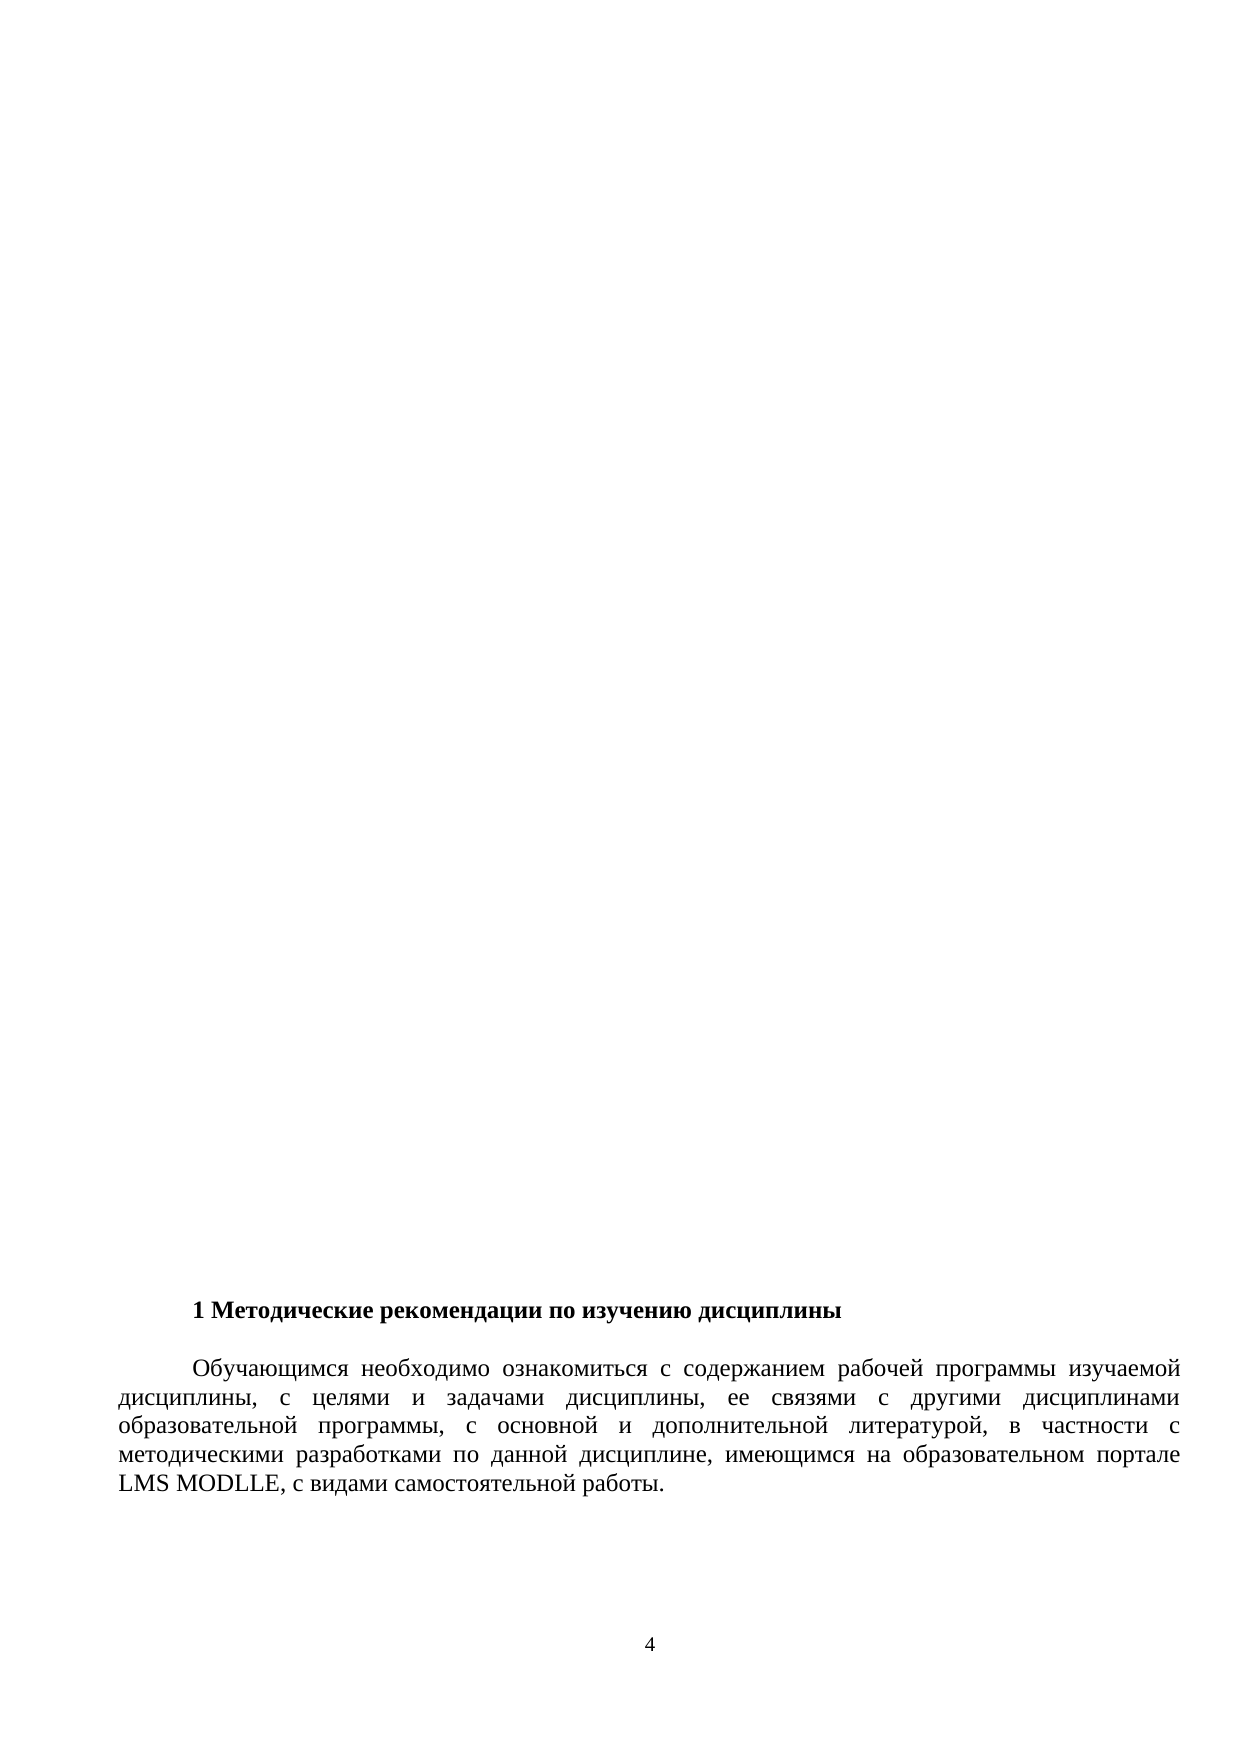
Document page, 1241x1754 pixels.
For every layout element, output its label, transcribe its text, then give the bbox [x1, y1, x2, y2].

text 1 Методические рекомендации по изучению дисциплины [118, 1295, 1181, 1324]
text Обучающимся необходимо ознакомиться с содержанием рабочей программы изучаемой дисциплины, с целями и задачами дисциплины, ее связями с другими дисциплинами образовательной программы, с основной и дополнительной литературой, в частности с методическими разработками по данной дисциплине, имеющимся на образовательном портале LMS MODLLE, с видами самостоятельной работы. [118, 1353, 1181, 1497]
